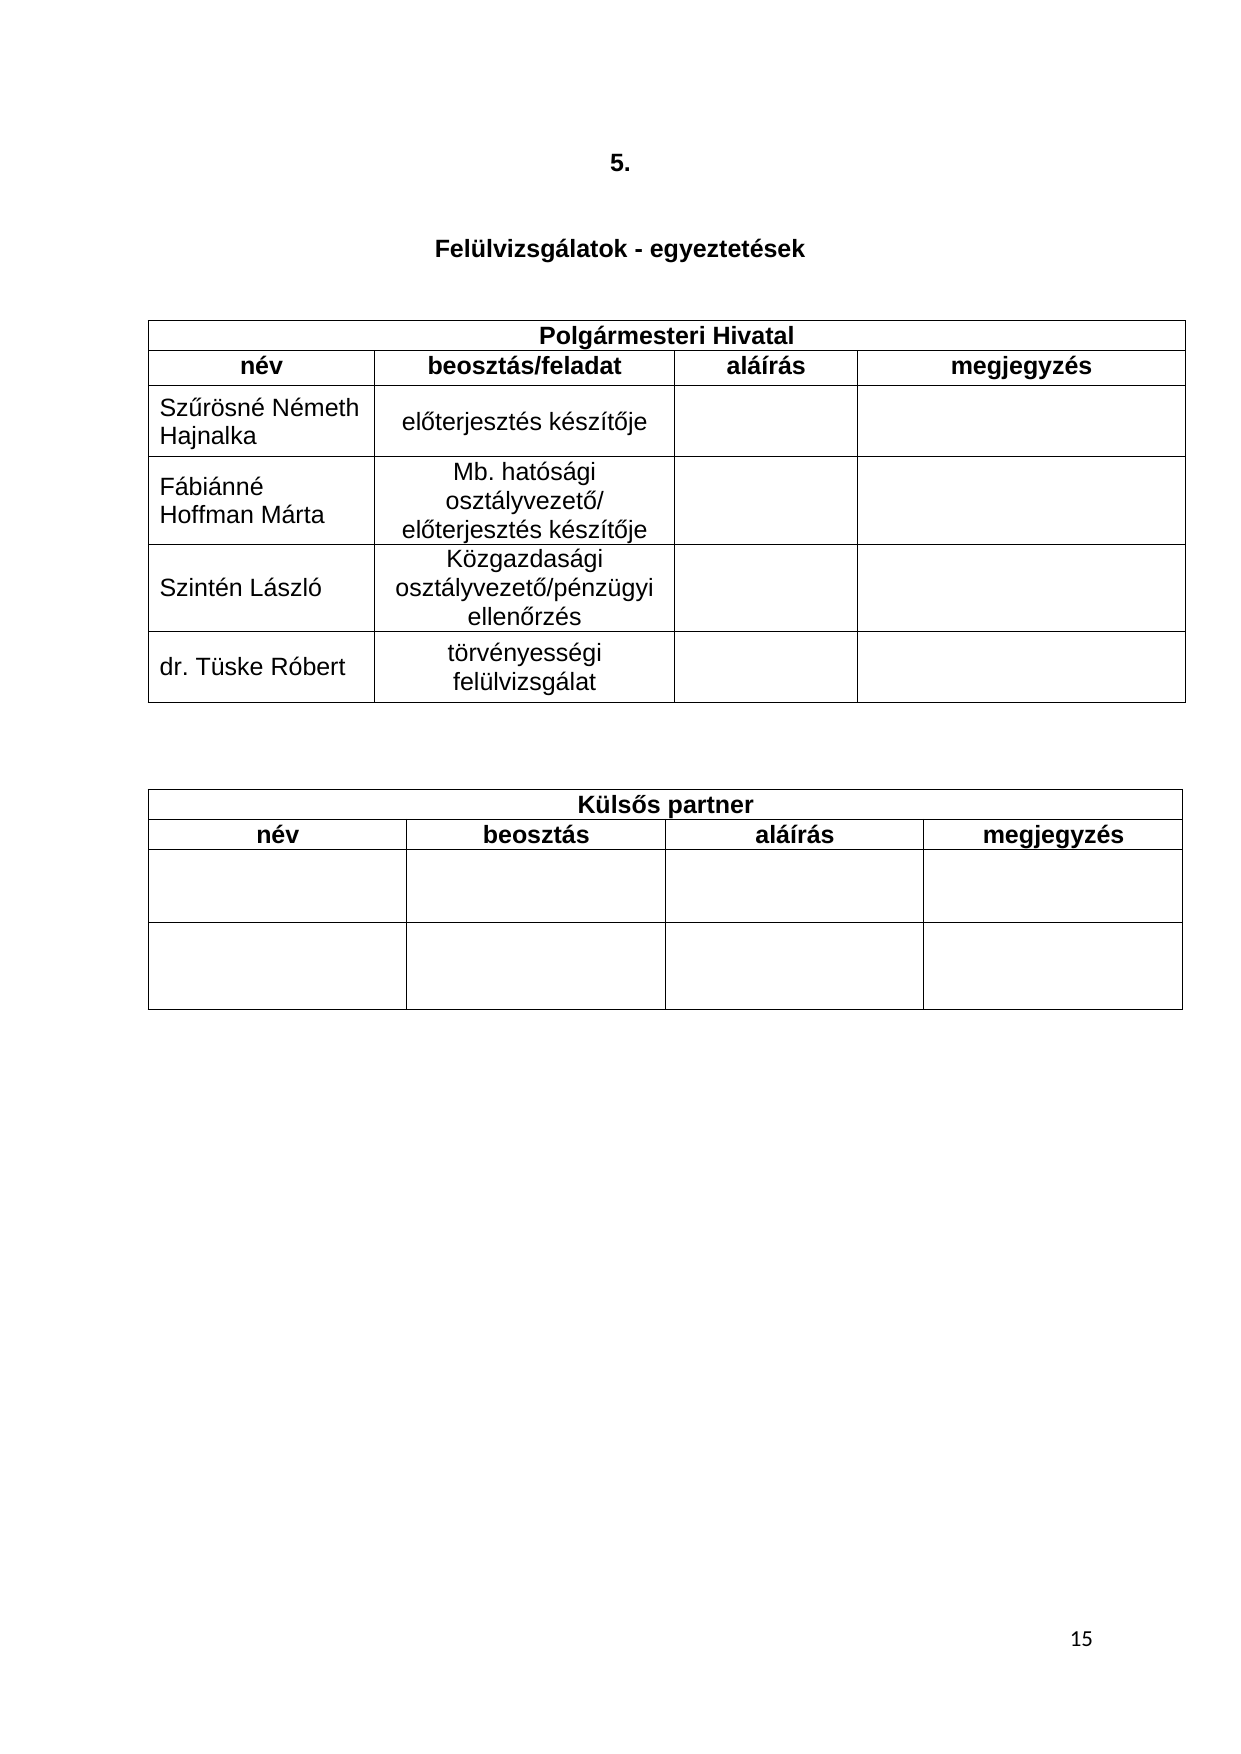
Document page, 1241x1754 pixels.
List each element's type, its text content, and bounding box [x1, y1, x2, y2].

table_cell beosztás [407, 820, 665, 848]
table_cell megjegyzés [858, 351, 1185, 385]
table_cell beosztás/feladat [375, 351, 674, 385]
table_cell [858, 632, 1185, 702]
table_cell aláírás [675, 351, 857, 385]
table_cell törvényességi felülvizsgálat [375, 632, 674, 702]
table_cell Fábiánné Hoffman Márta [149, 457, 374, 543]
text Felülvizsgálatok - egyeztetések [148, 234, 1093, 263]
table_cell [924, 850, 1182, 922]
table_cell [149, 923, 406, 1008]
table_header Külsős partner [149, 790, 1182, 819]
table_cell név [149, 351, 374, 385]
table_cell [149, 850, 406, 922]
table_cell Közgazdasági osztályvezető/pénzügyi ellenőrzés [375, 545, 674, 631]
table_cell [407, 850, 665, 922]
table_cell [858, 386, 1185, 456]
table_cell [858, 457, 1185, 543]
table_cell [407, 923, 665, 1008]
table_cell aláírás [666, 820, 923, 848]
table_cell [666, 850, 923, 922]
table_cell [675, 386, 857, 456]
table_cell megjegyzés [924, 820, 1182, 848]
table_cell dr. Tüske Róbert [149, 632, 374, 702]
table_cell név [149, 820, 406, 848]
table_cell [924, 923, 1182, 1008]
table_cell előterjesztés készítője [375, 386, 674, 456]
text 5. [148, 148, 1093, 176]
table_cell [666, 923, 923, 1008]
table_cell [858, 545, 1185, 631]
table_header Polgármesteri Hivatal [149, 321, 1185, 350]
table_cell [675, 632, 857, 702]
table_cell Mb. hatósági osztályvezető/ előterjesztés készítője [375, 457, 674, 543]
table_cell Szűrösné Németh Hajnalka [149, 386, 374, 456]
table_cell Szintén László [149, 545, 374, 631]
table_cell [675, 457, 857, 543]
table_cell [675, 545, 857, 631]
